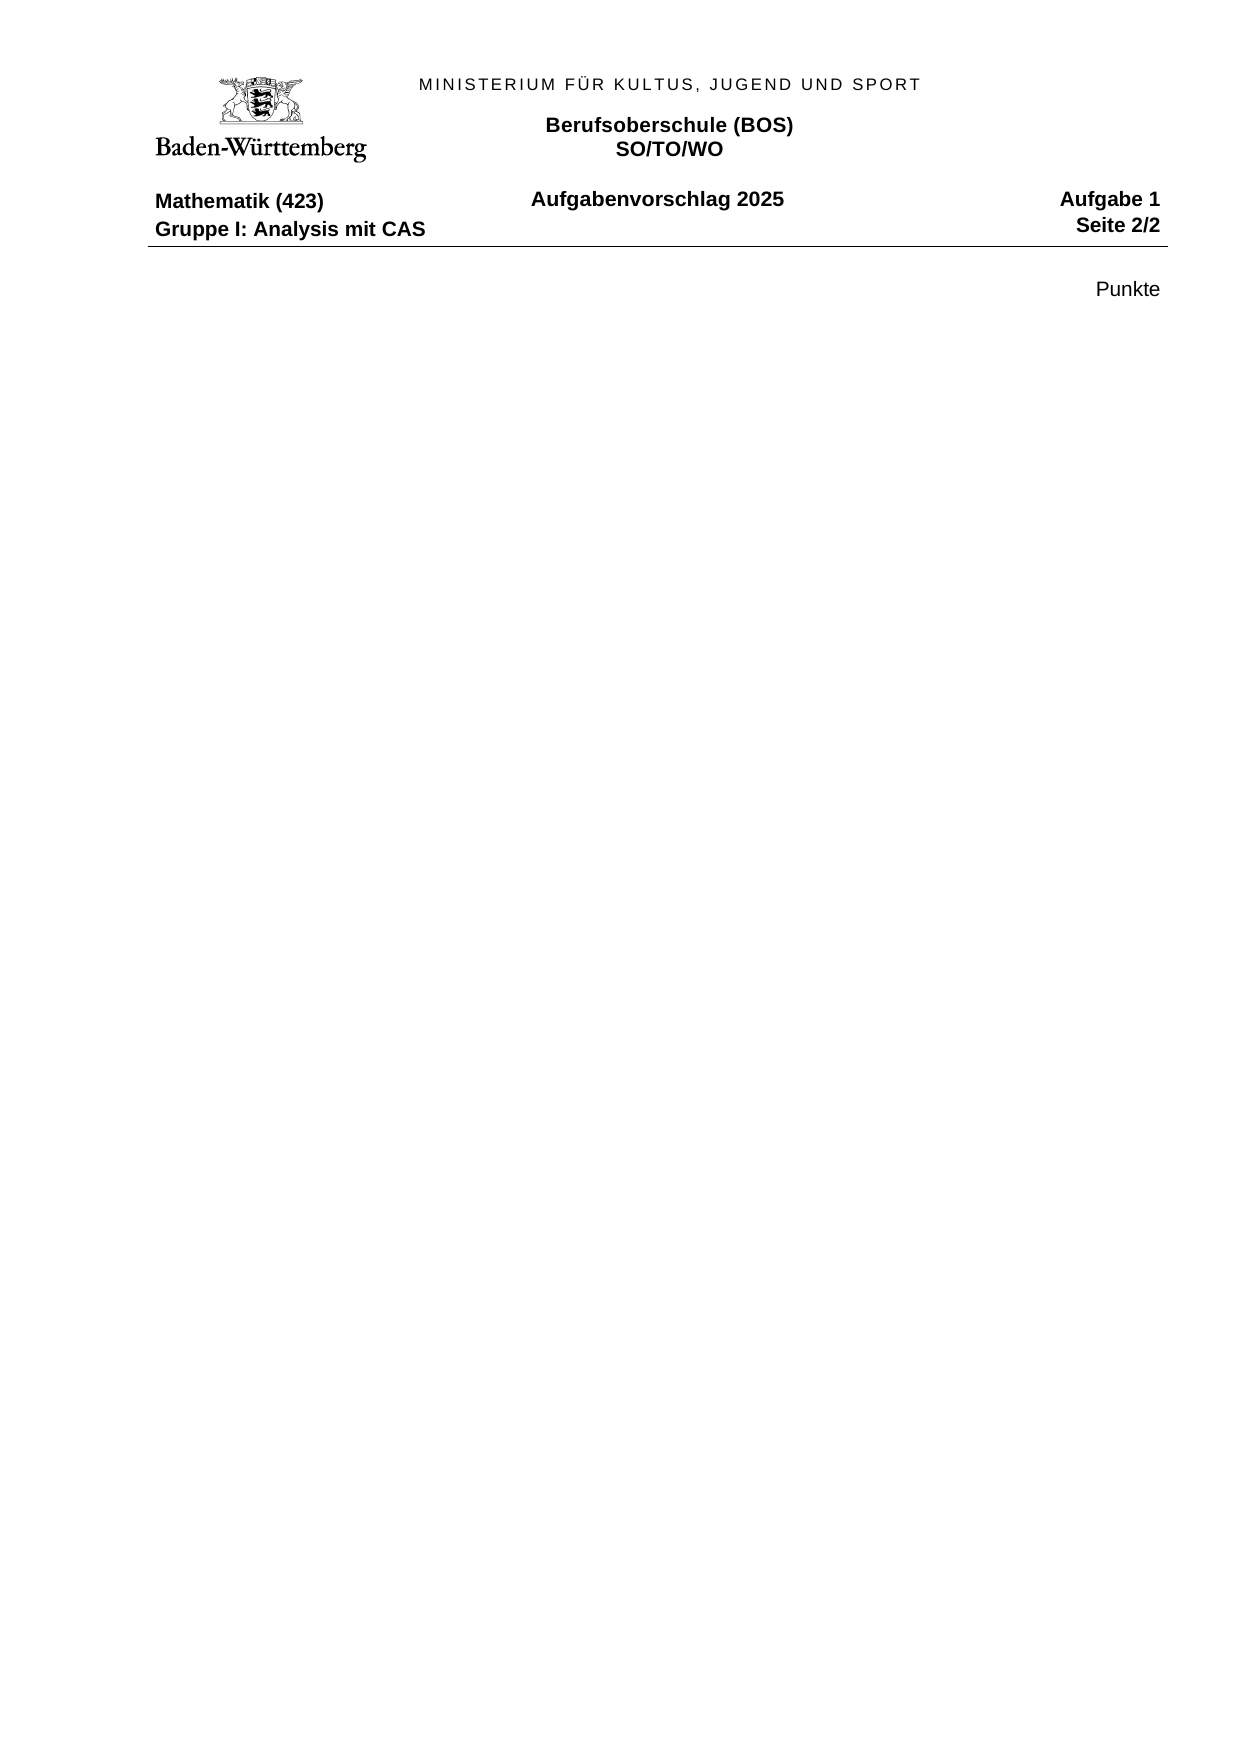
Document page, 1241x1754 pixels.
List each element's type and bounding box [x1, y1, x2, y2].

picture [155, 75, 368, 163]
